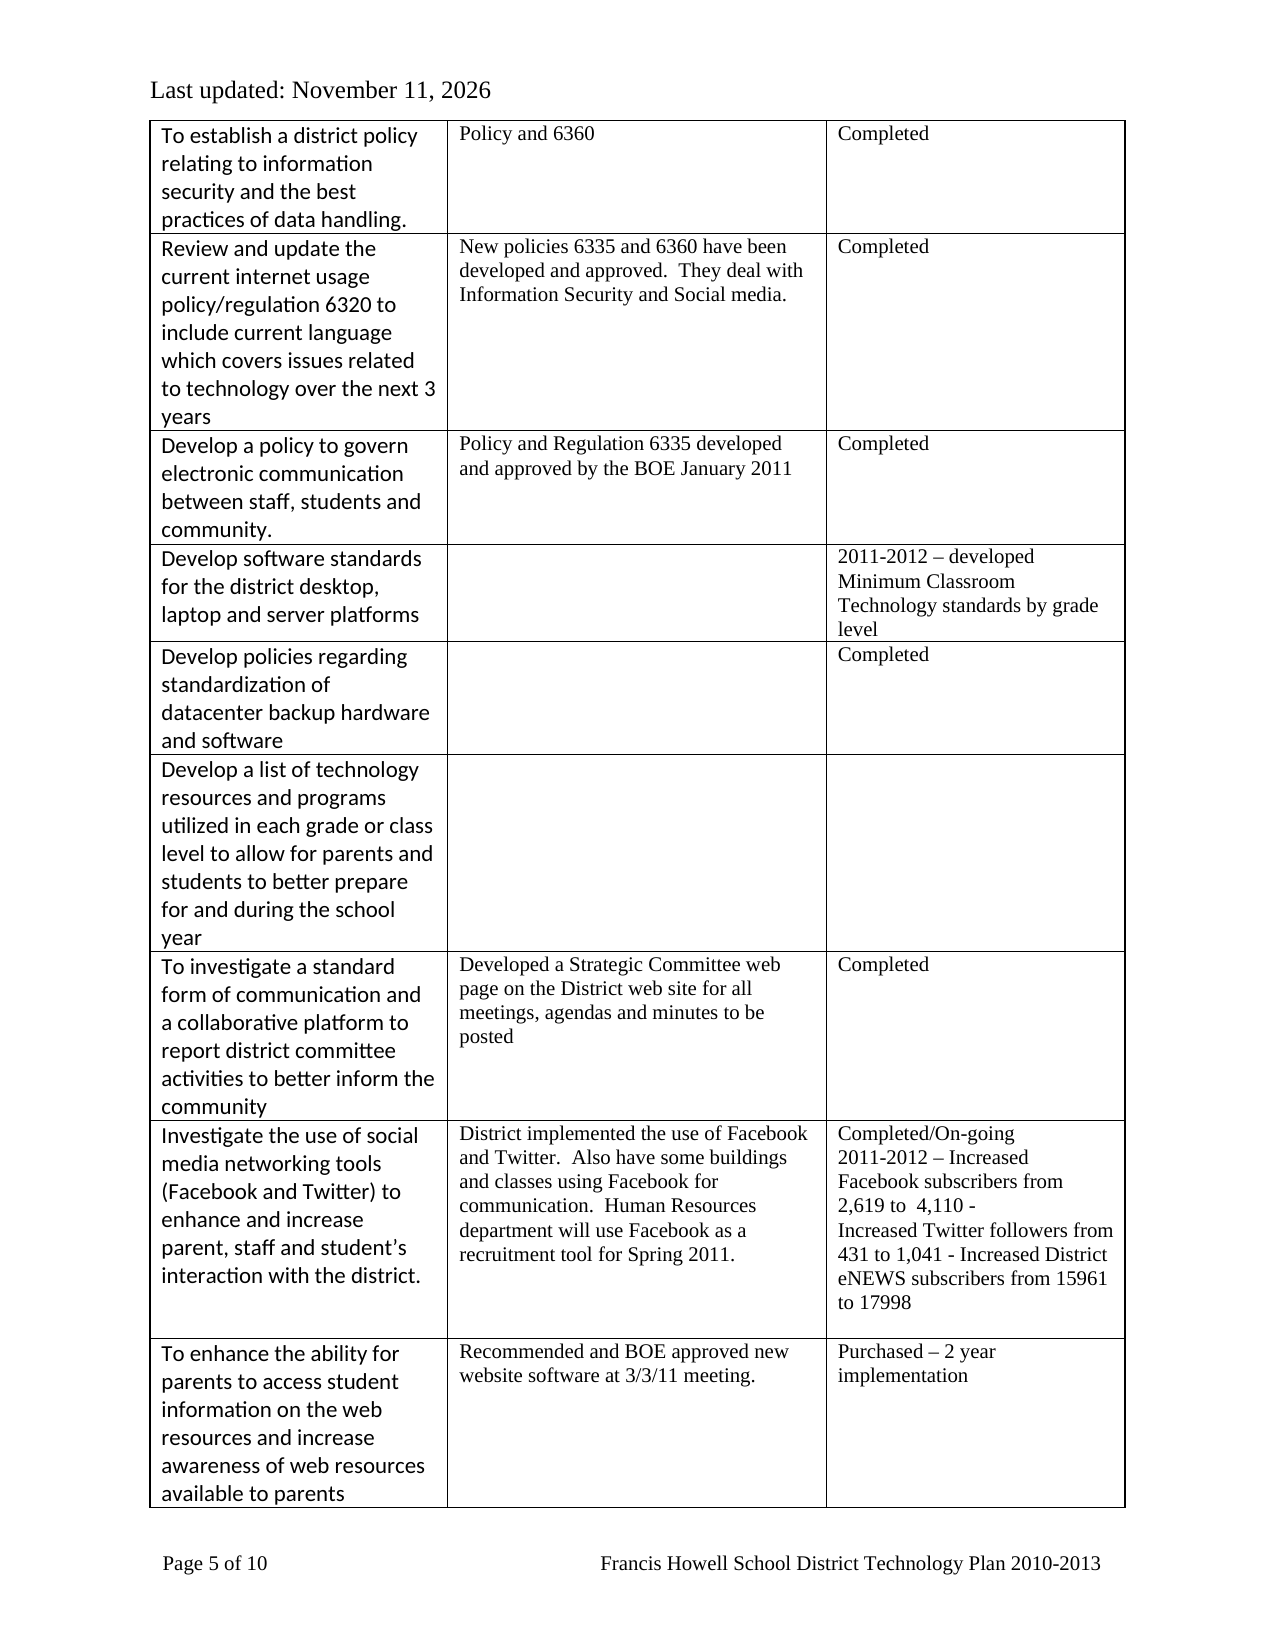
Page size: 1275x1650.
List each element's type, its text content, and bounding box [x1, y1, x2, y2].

table_cell [448, 545, 826, 641]
table_cell Develop software standards for the district desktop, laptop and server platforms [151, 545, 447, 641]
table_cell Review and update the current internet usage policy/regulation 6320 to include current language which covers issues related to technology over the next 3 years [151, 234, 447, 430]
table_cell Purchased – 2 year implementation [827, 1339, 1124, 1507]
table_cell Investigate the use of social media networking tools (Facebook and Twitter) to enhance and increase parent, staff and student’s interaction with the district. [151, 1121, 447, 1338]
table_cell To enhance the ability for parents to access student information on the web resources and increase awareness of web resources available to parents [151, 1339, 447, 1507]
table_cell [448, 755, 826, 951]
table_cell 2011-2012 – developed Minimum Classroom Technology standards by grade level [827, 545, 1124, 641]
table_cell To establish a district policy relating to information security and the best practices of data handling. [151, 121, 447, 233]
table_cell Develop a list of technology resources and programs utilized in each grade or class level to allow for parents and students to better prepare for and during the school year [151, 755, 447, 951]
table_cell District implemented the use of Facebook and Twitter. Also have some buildings and classes using Facebook for communication. Human Resources department will use Facebook as a recruitment tool for Spring 2011. [448, 1121, 826, 1338]
table_cell Policy and Regulation 6335 developed and approved by the BOE January 2011 [448, 431, 826, 543]
table_cell Developed a Strategic Committee web page on the District web site for all meetings, agendas and minutes to be posted [448, 952, 826, 1120]
table_cell Completed [827, 234, 1124, 430]
table_cell [827, 755, 1124, 951]
table_cell Completed [827, 121, 1124, 233]
table_cell Completed [827, 431, 1124, 543]
table_cell Develop a policy to govern electronic communication between staff, students and community. [151, 431, 447, 543]
table_cell Develop policies regarding standardization of datacenter backup hardware and software [151, 642, 447, 754]
table_cell New policies 6335 and 6360 have been developed and approved. They deal with Information Security and Social media. [448, 234, 826, 430]
table_cell Completed/On-going 2011-2012 – Increased Facebook subscribers from 2,619 to 4,110 - Increased Twitter followers from 431 to 1,041 - Increased District eNEWS subscribers from 15961 to 17998 [827, 1121, 1124, 1338]
table_cell Recommended and BOE approved new website software at 3/3/11 meeting. [448, 1339, 826, 1507]
table_cell [448, 642, 826, 754]
table_cell Completed [827, 642, 1124, 754]
table_cell Policy and 6360 [448, 121, 826, 233]
table_cell Completed [827, 952, 1124, 1120]
table_cell To investigate a standard form of communication and a collaborative platform to report district committee activities to better inform the community [151, 952, 447, 1120]
